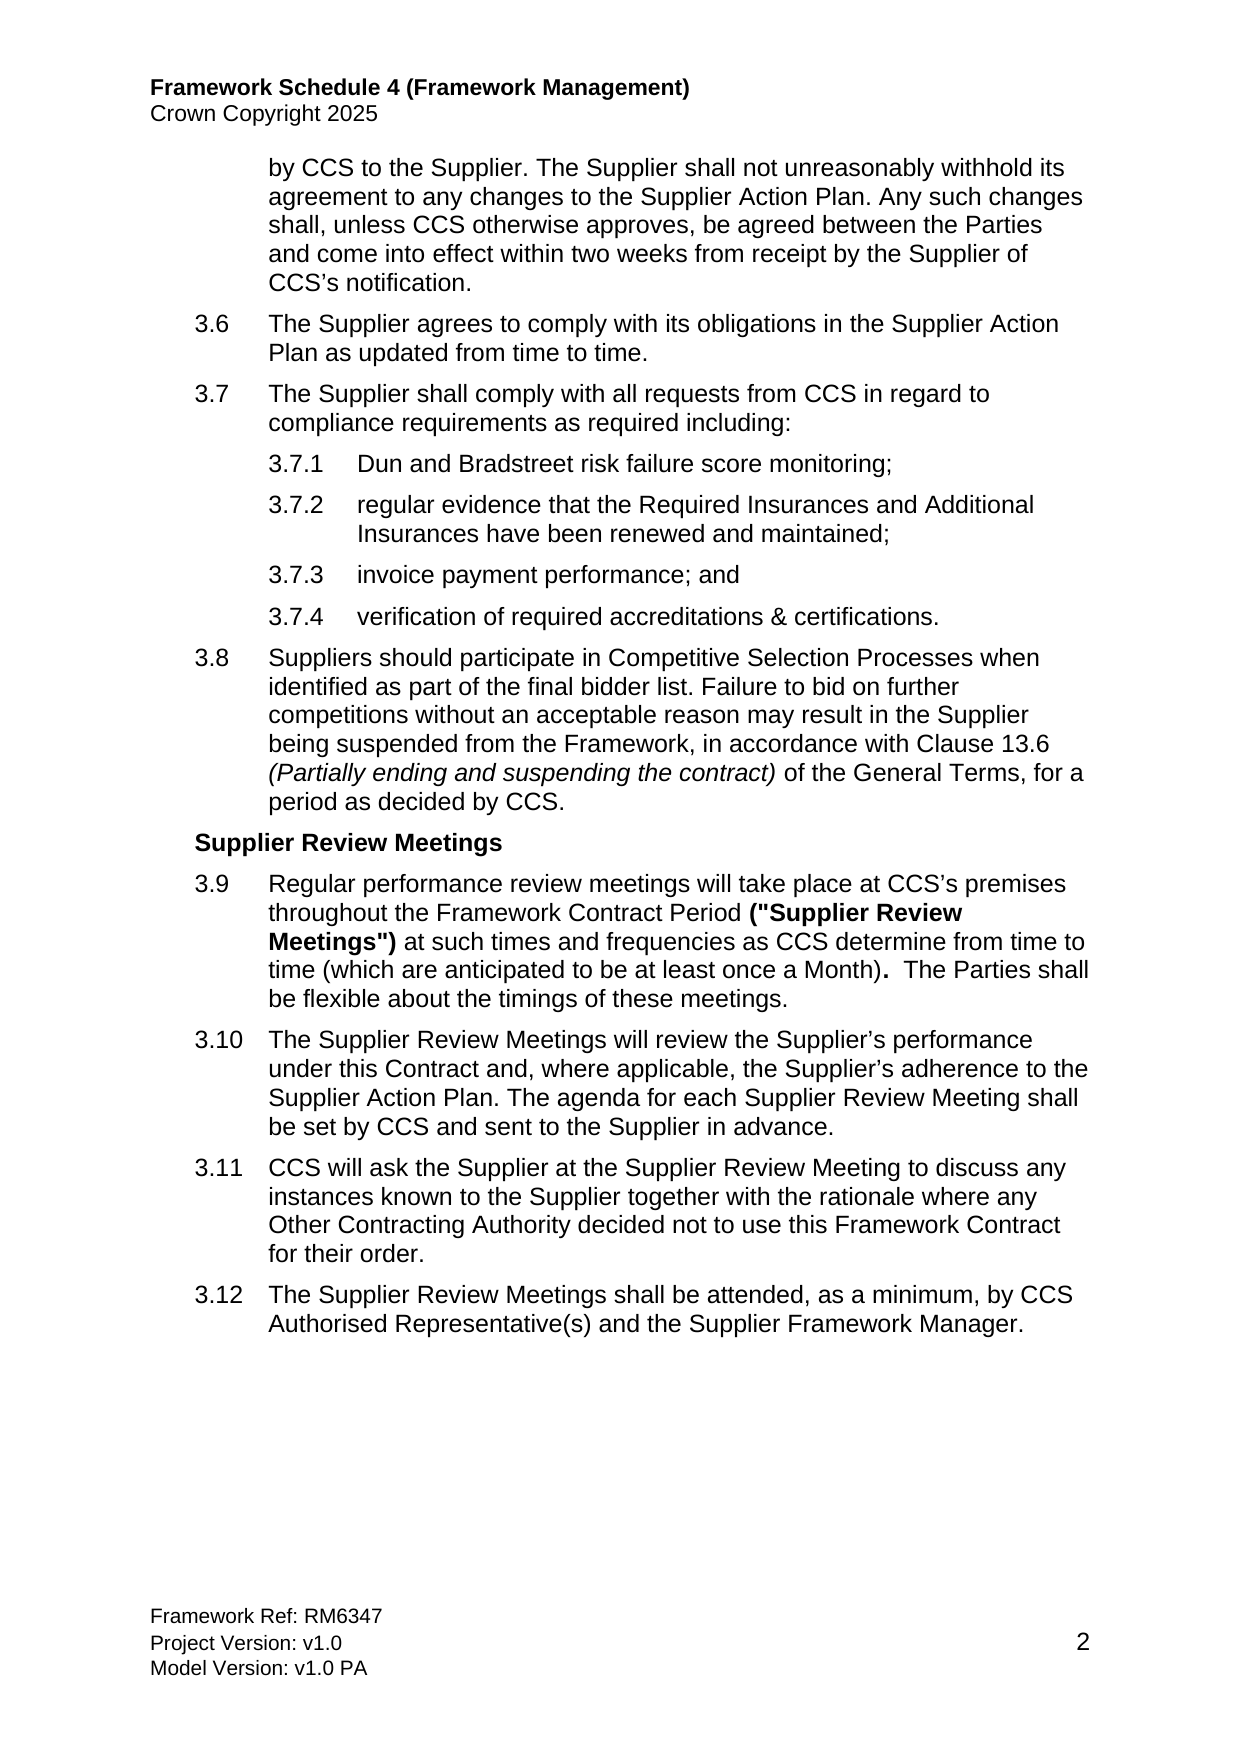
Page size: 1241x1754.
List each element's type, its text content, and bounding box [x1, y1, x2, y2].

list Suppliers should participate in Competitive Selection Processes when identified as part of the final bidder list. Failure to bid on further competitions without an acceptable reason may result in the Supplier being suspended from the Framework, in accordance with Clause 13.6 (Partially ending and suspending the contract) of the General Terms, for a period as decided by CCS. [194, 643, 1090, 815]
list verification of required accreditations & certifications. [268, 602, 1090, 630]
text Supplier Review Meetings [194, 828, 1090, 857]
list The Supplier Review Meetings shall be attended, as a minimum, by CCS Authorised Representative(s) and the Supplier Framework Manager. [194, 1280, 1090, 1338]
list regular evidence that the Required Insurances and Additional Insurances have been renewed and maintained; [268, 490, 1090, 548]
list Regular performance review meetings will take place at CCS’s premises throughout the Framework Contract Period ("Supplier Review Meetings") at such times and frequencies as CCS determine from time to time (which are anticipated to be at least once a Month). The Parties shall be flexible about the timings of these meetings. [194, 869, 1090, 1013]
list The Supplier Review Meetings will review the Supplier’s performance under this Contract and, where applicable, the Supplier’s adherence to the Supplier Action Plan. The agenda for each Supplier Review Meeting shall be set by CCS and sent to the Supplier in advance. [194, 1025, 1090, 1140]
list invoice payment performance; and [268, 560, 1090, 589]
list The Supplier shall comply with all requests from CCS in regard to compliance requirements as required including: [194, 379, 1090, 437]
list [194, 153, 1090, 297]
list Dun and Bradstreet risk failure score monitoring; [268, 449, 1090, 478]
list The Supplier agrees to comply with its obligations in the Supplier Action Plan as updated from time to time. [194, 309, 1090, 367]
list CCS will ask the Supplier at the Supplier Review Meeting to discuss any instances known to the Supplier together with the rationale where any Other Contracting Authority decided not to use this Framework Contract for their order. [194, 1153, 1090, 1268]
